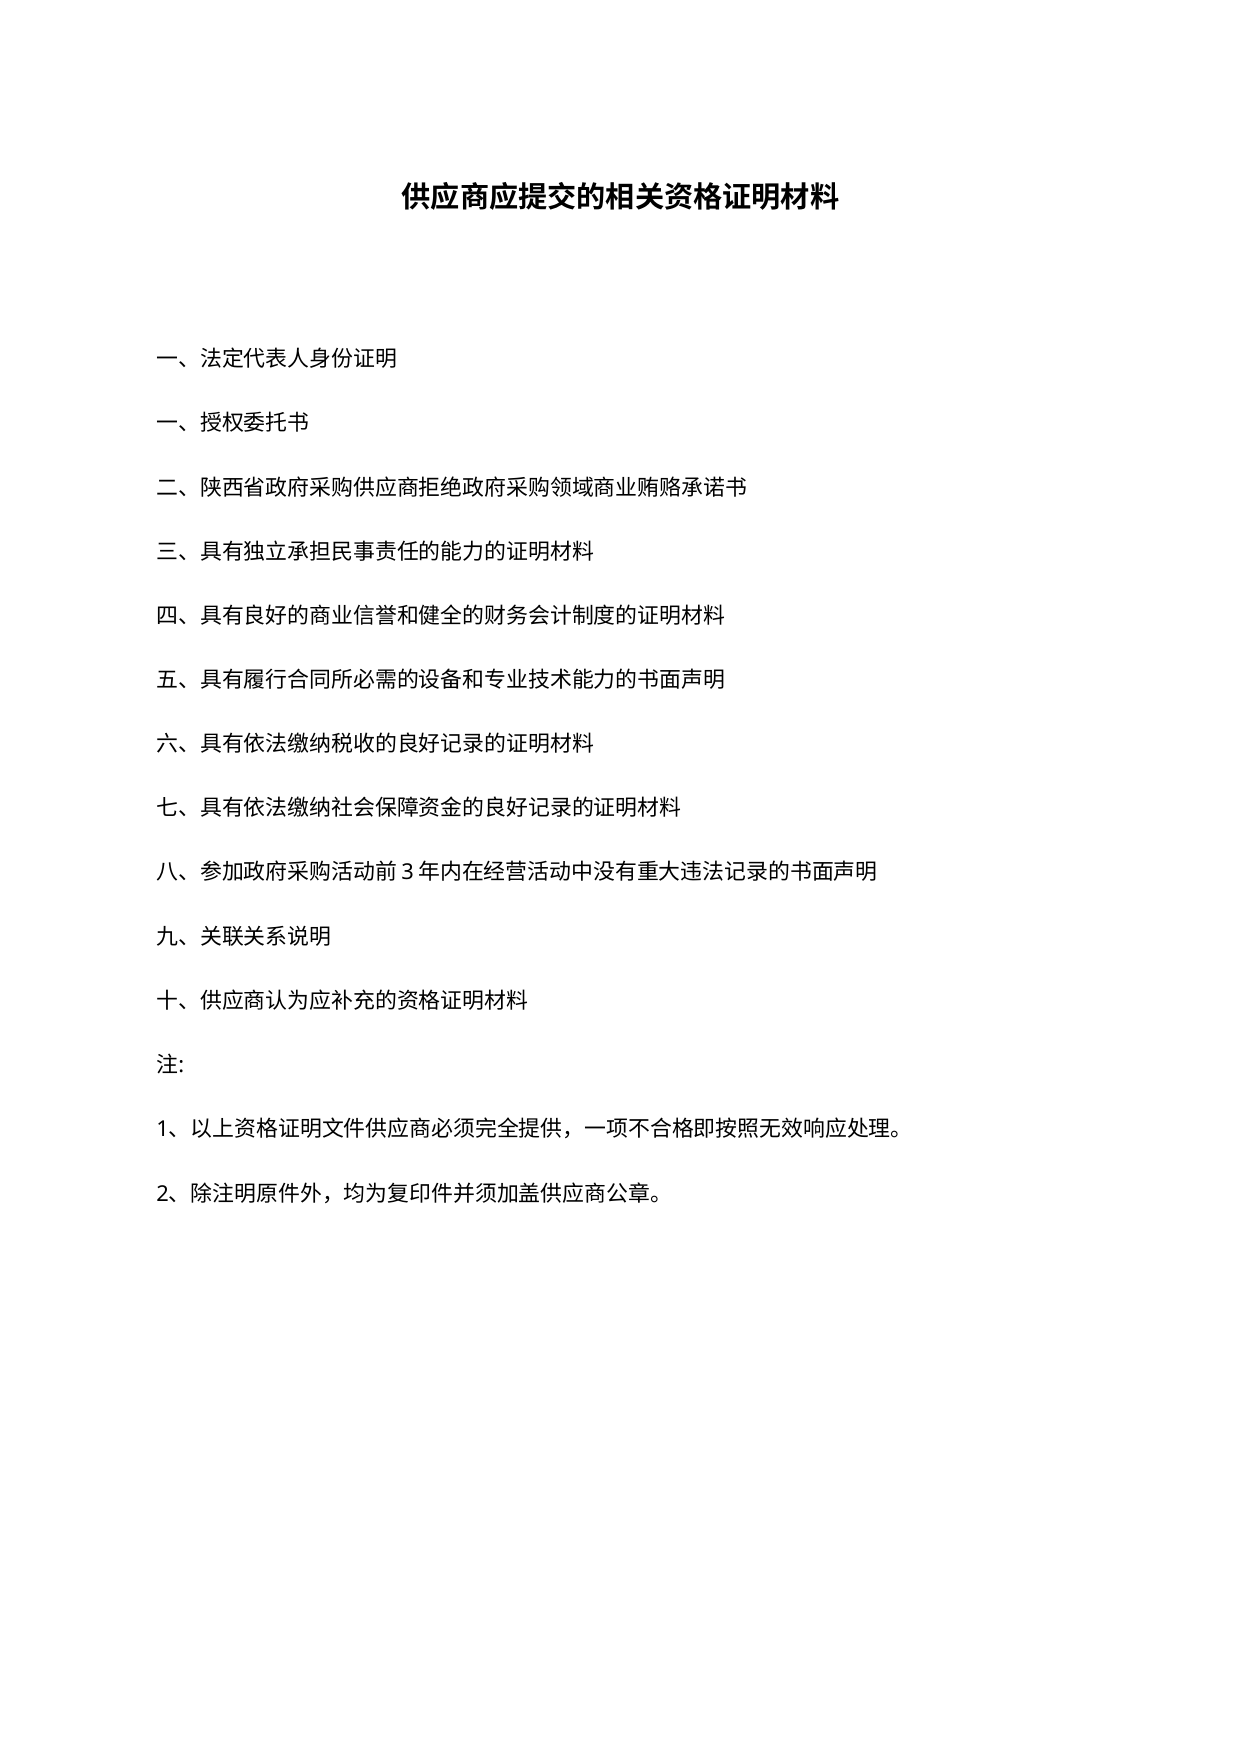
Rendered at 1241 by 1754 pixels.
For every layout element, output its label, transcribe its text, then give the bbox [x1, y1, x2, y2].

text 2、除注明原件外，均为复印件并须加盖供应商公章。 [112, 1175, 1128, 1208]
text 五、具有履行合同所必需的设备和专业技术能力的书面声明 [112, 662, 1128, 694]
text 七、具有依法缴纳社会保障资金的良好记录的证明材料 [112, 790, 1128, 822]
text 三、具有独立承担民事责任的能力的证明材料 [112, 533, 1128, 566]
text 一、授权委托书 [112, 405, 1128, 437]
text 六、具有依法缴纳税收的良好记录的证明材料 [112, 726, 1128, 758]
text 供应商应提交的相关资格证明材料 [112, 162, 1128, 227]
text 四、具有良好的商业信誉和健全的财务会计制度的证明材料 [112, 597, 1128, 630]
text 八、参加政府采购活动前3年内在经营活动中没有重大违法记录的书面声明 [112, 854, 1128, 887]
text 十、供应商认为应补充的资格证明材料 [112, 982, 1128, 1015]
text 一、法定代表人身份证明 [112, 341, 1128, 373]
text 九、关联关系说明 [112, 918, 1128, 951]
text 注: [112, 1047, 1128, 1079]
text 二、陕西省政府采购供应商拒绝政府采购领域商业贿赂承诺书 [112, 469, 1128, 502]
text 1、以上资格证明文件供应商必须完全提供，一项不合格即按照无效响应处理。 [112, 1111, 1128, 1143]
